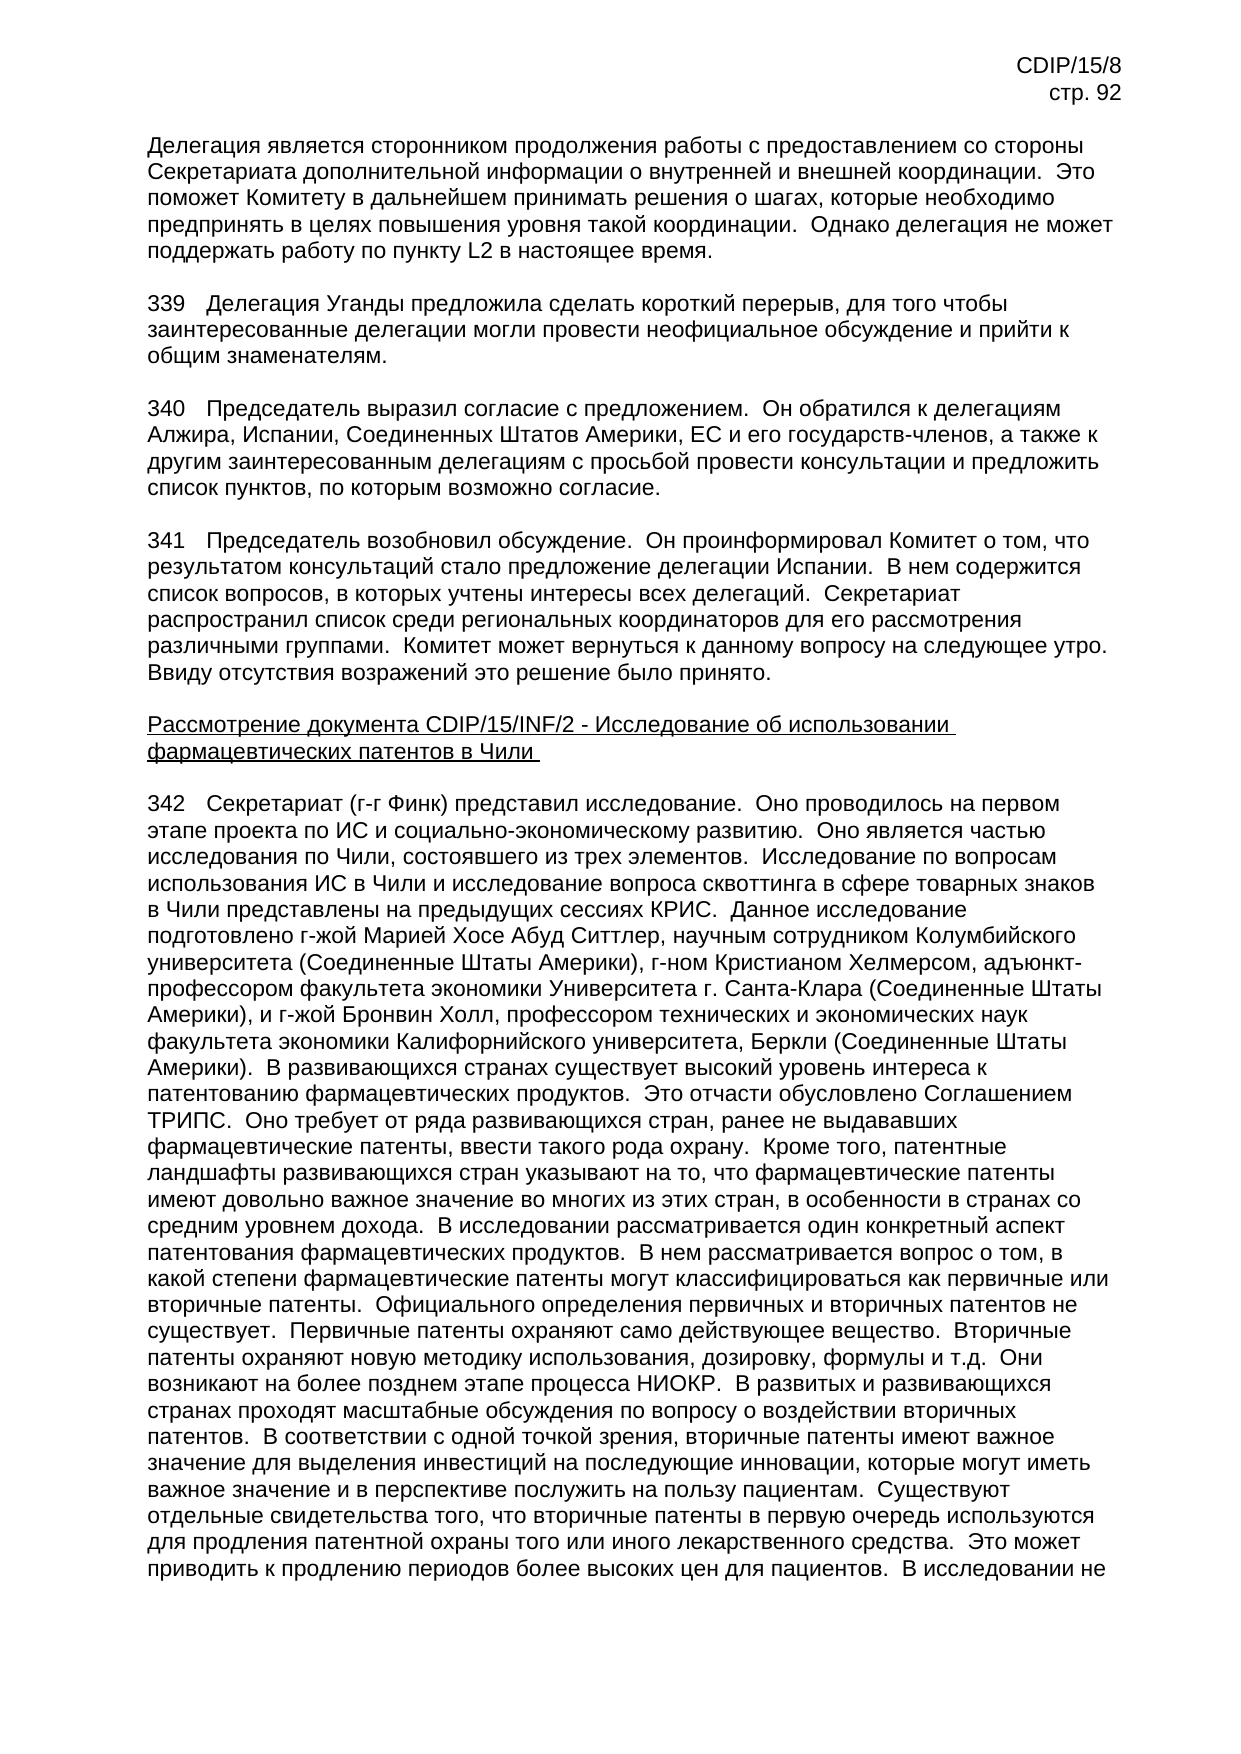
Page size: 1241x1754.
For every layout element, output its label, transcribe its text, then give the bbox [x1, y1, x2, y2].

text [147, 132, 1126, 263]
text Делегация Уганды предложила сделать короткий перерыв, для того чтобы заинтересованные делегации могли провести неофициальное обсуждение и прийти к общим знаменателям. [147, 290, 1126, 369]
text Председатель выразил согласие с предложением. Он обратился к делегациям Алжира, Испании, Соединенных Штатов Америки, ЕС и его государств-членов, а также к другим заинтересованным делегациям с просьбой провести консультации и предложить список пунктов, по которым возможно согласие. [147, 395, 1126, 501]
text Рассмотрение документа CDIP/15/INF/2 - Исследование об использовании фармацевтических патентов в Чили [147, 711, 1126, 764]
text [147, 790, 1111, 1581]
text Председатель возобновил обсуждение. Он проинформировал Комитет о том, что результатом консультаций стало предложение делегации Испании. В нем содержится список вопросов, в которых учтены интересы всех делегаций. Секретариат распространил список среди региональных координаторов для его рассмотрения различными группами. Комитет может вернуться к данному вопросу на следующее утро. Ввиду отсутствия возражений это решение было принято. [147, 527, 1126, 685]
